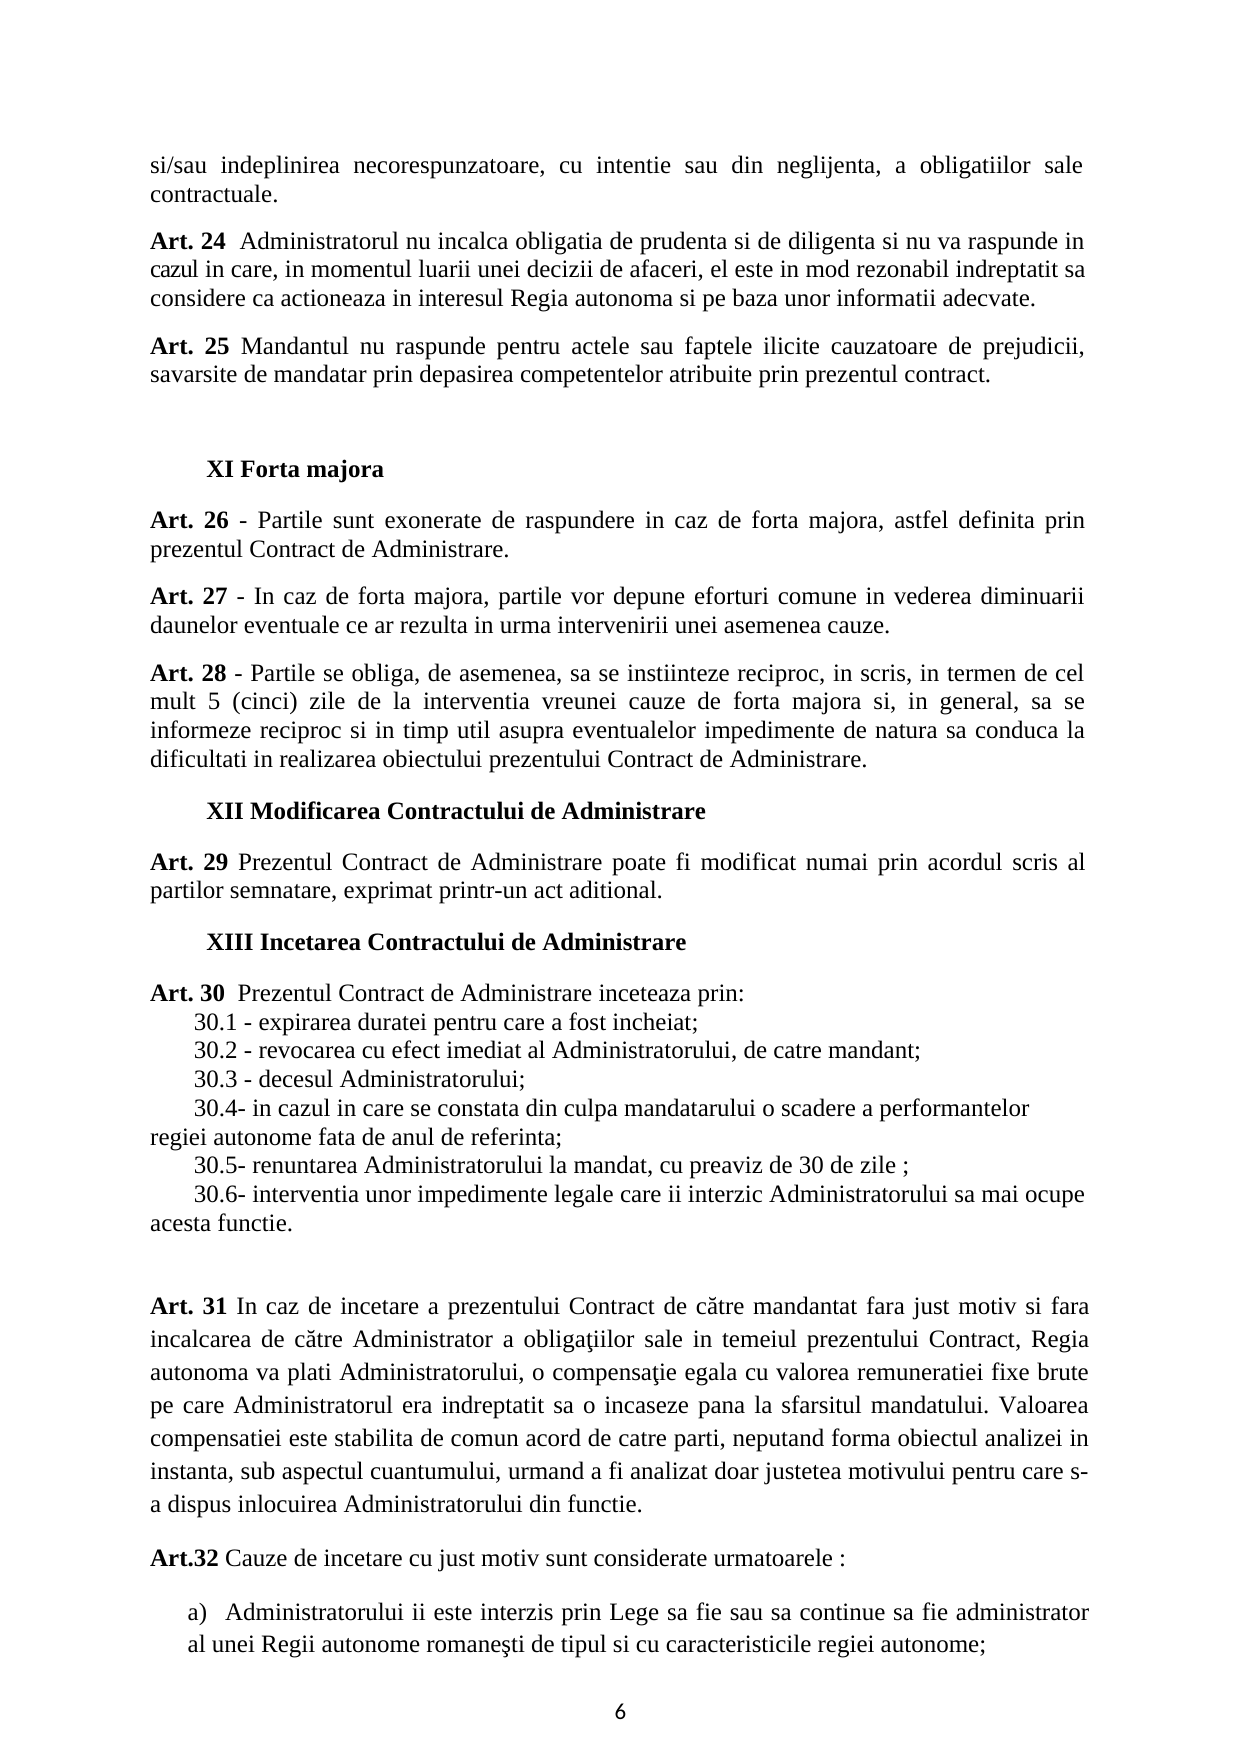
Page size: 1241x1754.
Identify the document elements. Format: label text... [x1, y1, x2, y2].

text Art. 25 Mandantul nu raspunde pentru actele sau faptele ilicite cauzatoare de prejudicii, savarsite de mandatar prin depasirea competentelor atribuite prin prezentul contract. [150, 331, 1086, 388]
text Art. 30 Prezentul Contract de Administrare inceteaza prin: [150, 978, 1090, 1007]
text a) Administratorului ii este interzis prin Lege sa fie sau sa continue sa fie administrator al unei Regii autonome romaneşti de tipul si cu caracteristicile regiei autonome; [187, 1597, 1090, 1658]
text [150, 150, 1084, 207]
text XII Modificarea Contractului de Administrare [206, 796, 1090, 825]
text Art. 31 In caz de incetare a prezentului Contract de către mandantat fara just motiv si fara incalcarea de către Administrator a obligaţiilor sale in temeiul prezentului Contract, Regia autonoma va plati Administratorului, o compensaţie egala cu valorea remuneratiei fixe brute pe care Administratorul era indreptatit sa o incaseze pana la sfarsitul mandatului. Valoarea compensatiei este stabilita de comun acord de catre parti, neputand forma obiectul analizei in instanta, sub aspectul cuantumului, urmand a fi analizat doar justetea motivului pentru care s-a dispus inlocuirea Administratorului din functie. [150, 1291, 1090, 1518]
text Art.32 Cauze de incetare cu just motiv sunt considerate urmatoarele : [150, 1543, 1090, 1571]
text 30.3 - decesul Administratorului; [150, 1064, 1090, 1093]
text Art. 27 - In caz de forta majora, partile vor depune eforturi comune in vederea diminuarii daunelor eventuale ce ar rezulta in urma intervenirii unei asemenea cauze. [150, 581, 1086, 638]
text 30.1 - expirarea duratei pentru care a fost incheiat; [150, 1007, 1090, 1036]
text 30.5- renuntarea Administratorului la mandat, cu preaviz de 30 de zile ; [150, 1151, 1090, 1179]
text Art. 26 - Partile sunt exonerate de raspundere in caz de forta majora, astfel definita prin prezentul Contract de Administrare. [150, 505, 1086, 563]
text 30.6- interventia unor impedimente legale care ii interzic Administratorului sa mai ocupe acesta functie. [150, 1179, 1090, 1237]
text Art. 28 - Partile se obliga, de asemenea, sa se instiinteze reciproc, in scris, in termen de cel mult 5 (cinci) zile de la interventia vreunei cauze de forta majora si, in general, sa se informeze reciproc si in timp util asupra eventualelor impedimente de natura sa conduca la dificultati in realizarea obiectului prezentului Contract de Administrare. [150, 658, 1086, 773]
text Art. 24 Administratorul nu incalca obligatia de prudenta si de diligenta si nu va raspunde in cazul in care, in momentul luarii unei decizii de afaceri, el este in mod rezonabil indreptatit sa considere ca actioneaza in interesul Regia autonoma si pe baza unor informatii adecvate. [150, 226, 1086, 312]
text 30.2 - revocarea cu efect imediat al Administratorului, de catre mandant; [150, 1036, 1090, 1064]
text XIII Incetarea Contractului de Administrare [206, 927, 1090, 956]
text XI Forta majora [206, 454, 1090, 483]
text 30.4- in cazul in care se constata din culpa mandatarului o scadere a performantelor regiei autonome fata de anul de referinta; [150, 1093, 1090, 1151]
text Art. 29 Prezentul Contract de Administrare poate fi modificat numai prin acordul scris al partilor semnatare, exprimat printr-un act aditional. [150, 847, 1086, 904]
